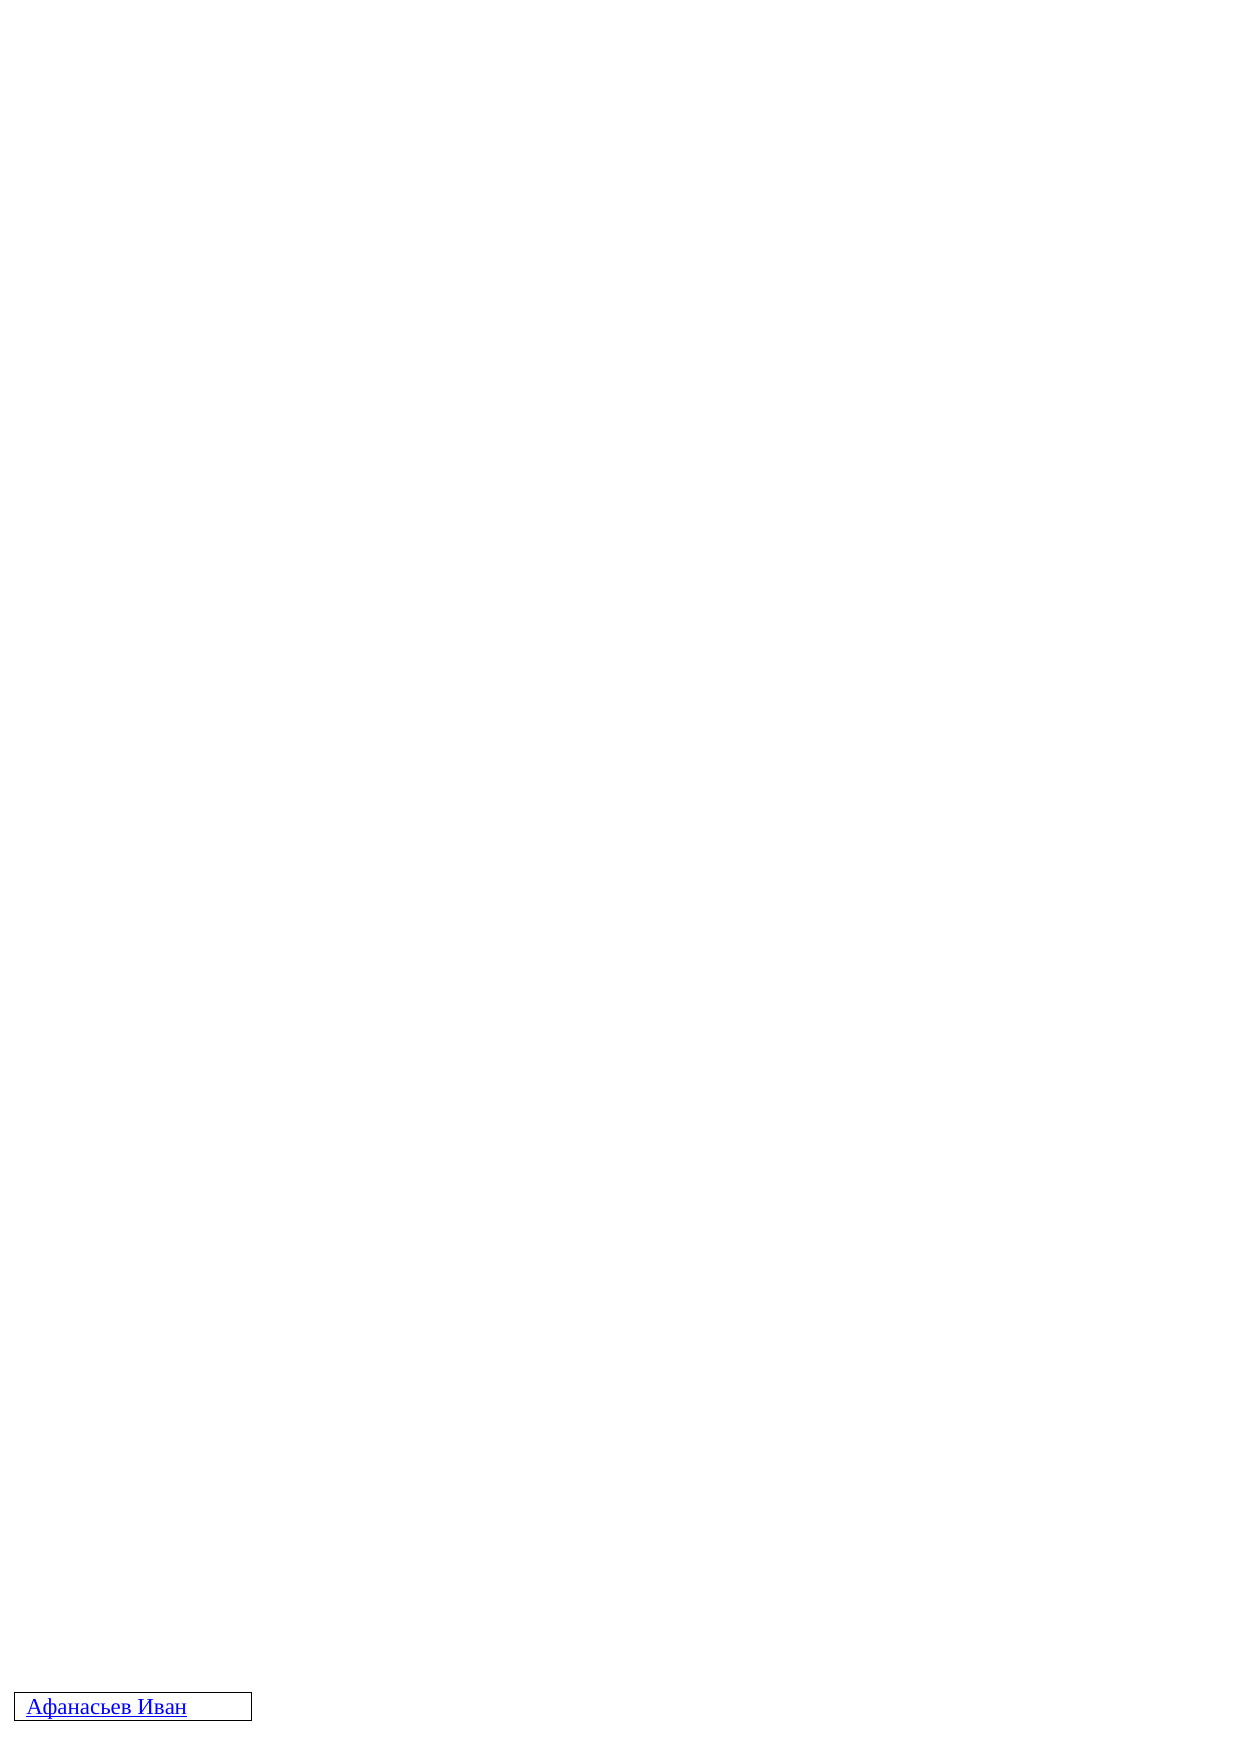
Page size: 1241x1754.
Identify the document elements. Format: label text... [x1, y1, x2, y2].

table_header Афанасьев Иван [15, 1693, 251, 1719]
